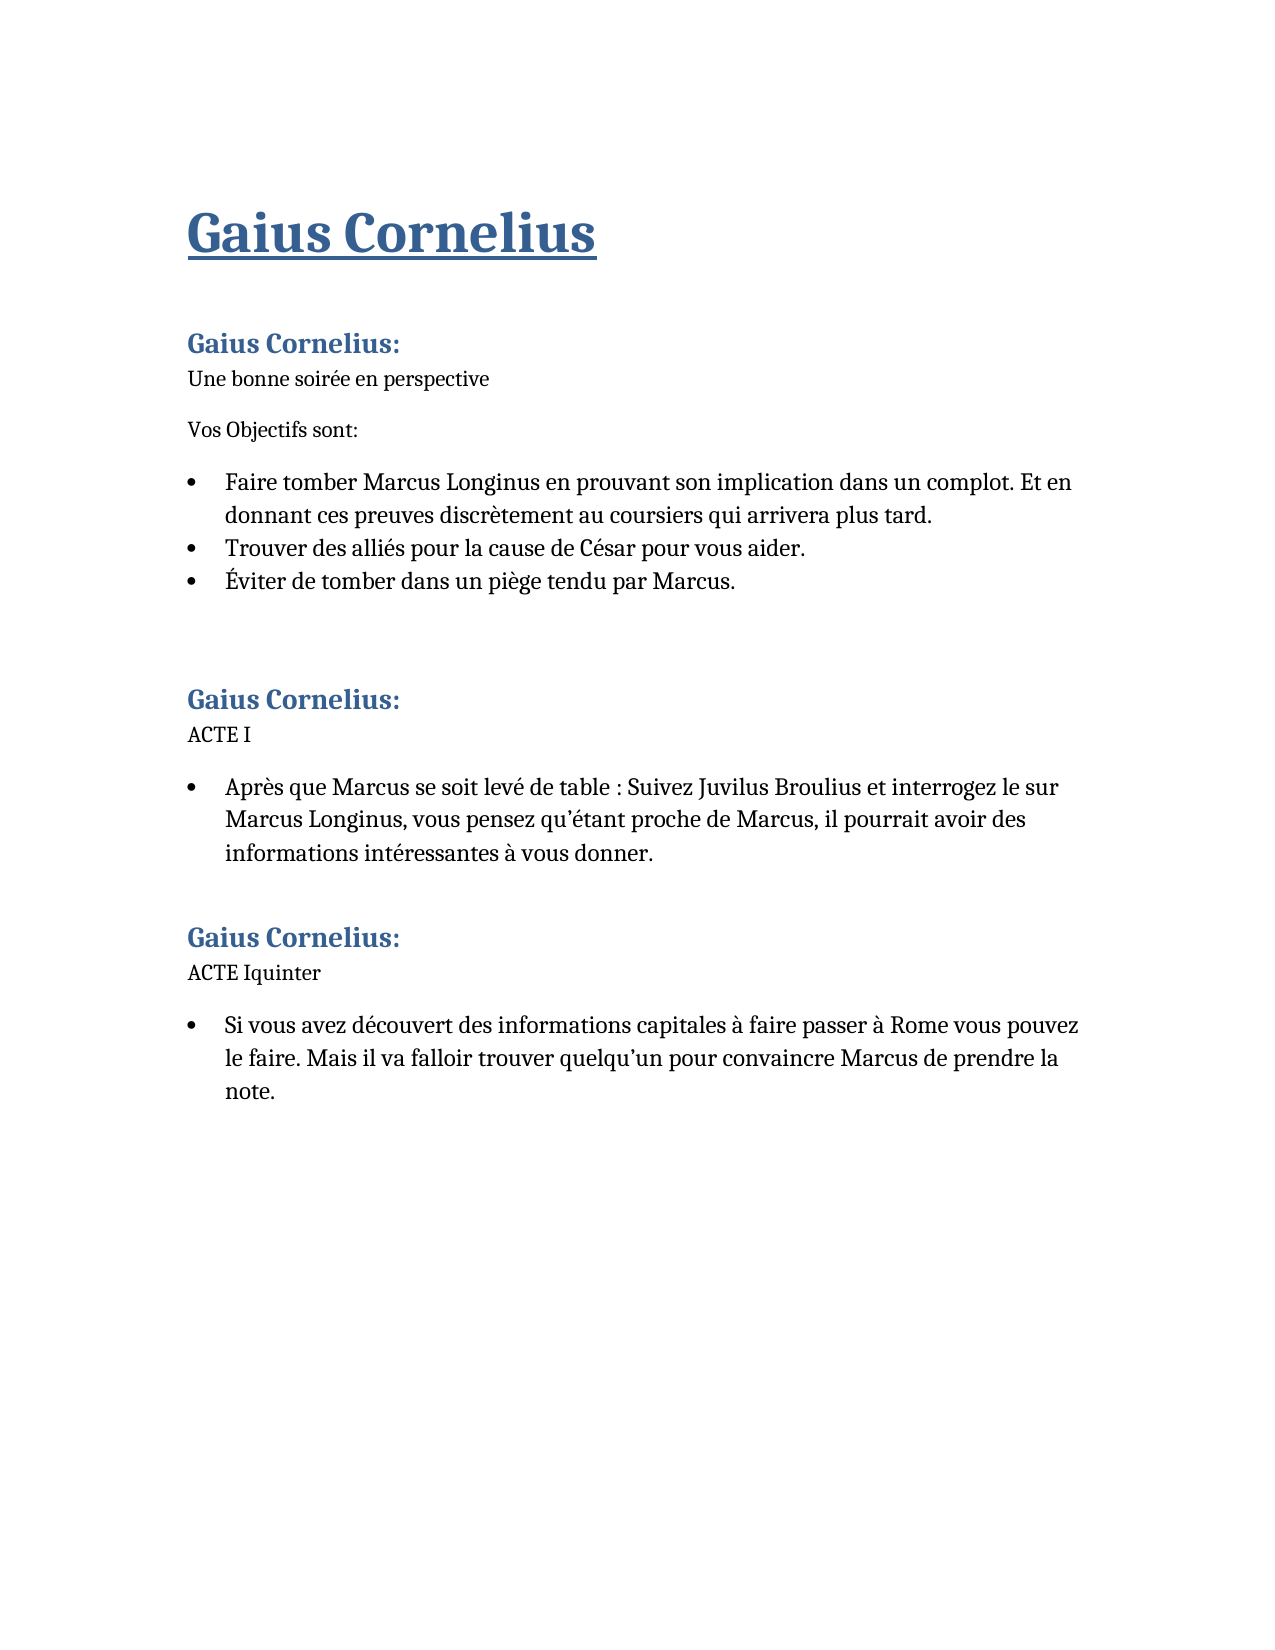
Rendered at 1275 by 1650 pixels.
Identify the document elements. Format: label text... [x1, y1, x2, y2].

text ACTE Iquinter [187, 960, 1087, 986]
list Faire tomber Marcus Longinus en prouvant son implication dans un complot. Et en donnant ces preuves discrètement au coursiers qui arrivera plus tard. [187, 468, 1087, 529]
subtitle Gaius Cornelius: [187, 683, 1087, 716]
text Vos Objectifs sont: [187, 417, 1087, 443]
subtitle Gaius Cornelius: [187, 921, 1087, 955]
subtitle Gaius Cornelius: [187, 327, 1087, 361]
list Trouver des alliés pour la cause de César pour vous aider. [187, 534, 1087, 562]
list Si vous avez découvert des informations capitales à faire passer à Rome vous pouvez le faire. Mais il va falloir trouver quelqu’un pour convaincre Marcus de prendre la note. [187, 1011, 1087, 1106]
subtitle Gaius Cornelius [187, 200, 1087, 267]
list Éviter de tomber dans un piège tendu par Marcus. [187, 567, 1087, 596]
text Une bonne soirée en perspective [187, 366, 1087, 392]
text ACTE I [187, 721, 1087, 748]
list Après que Marcus se soit levé de table : Suivez Juvilus Broulius et interrogez le sur Marcus Longinus, vous pensez qu’étant proche de Marcus, il pourrait avoir des informations intéressantes à vous donner. [187, 772, 1087, 867]
